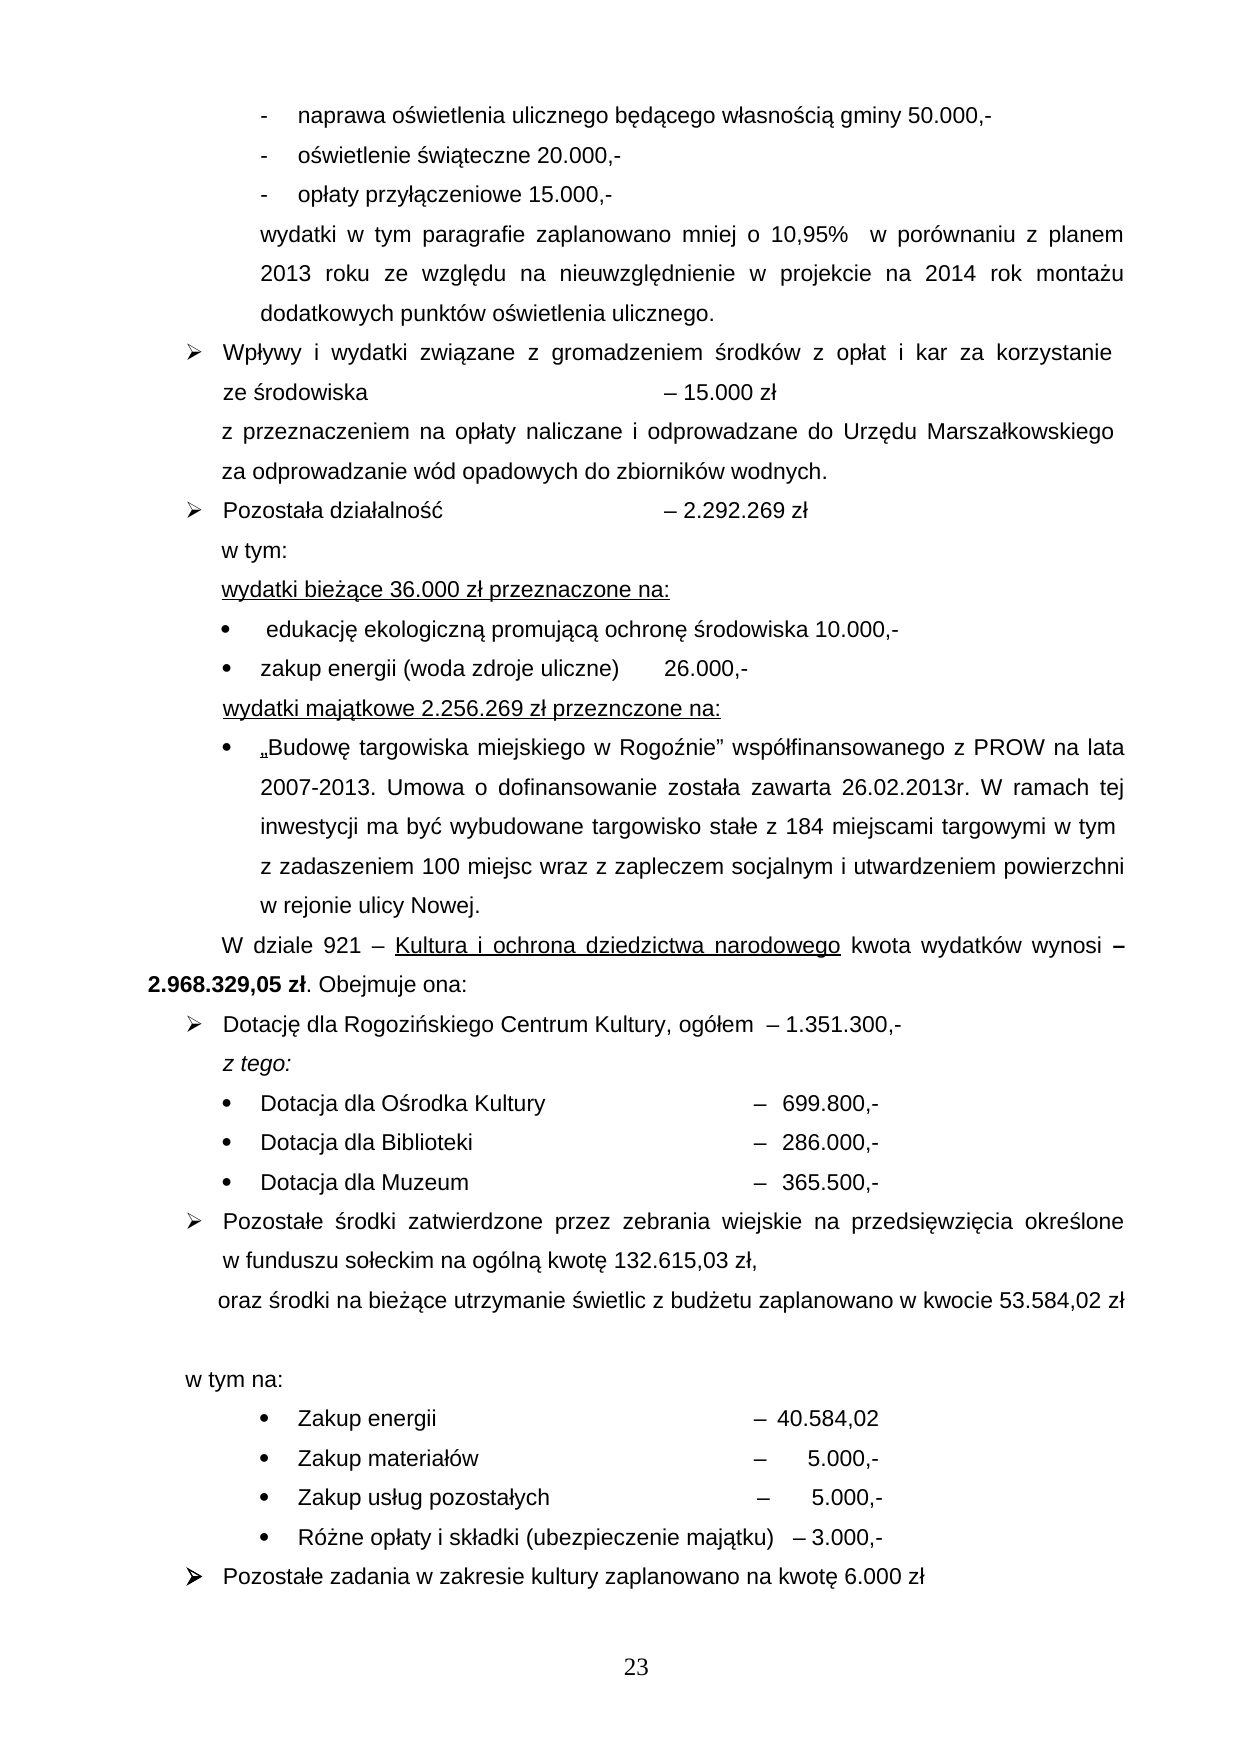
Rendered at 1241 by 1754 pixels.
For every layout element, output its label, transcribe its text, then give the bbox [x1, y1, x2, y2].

list naprawa oświetlenia ulicznego będącego własnością gminy 50.000,- [260, 102, 1125, 129]
list opłaty przyłączeniowe 15.000,- [260, 181, 1125, 208]
list zakup energii (woda zdroje uliczne) 26.000,- [223, 655, 1125, 682]
text wydatki w tym paragrafie zaplanowano mniej o 10,95% w porównaniu z planem 2013 roku ze względu na nieuwzględnienie w projekcie na 2014 rok montażu dodatkowych punktów oświetlenia ulicznego. [260, 221, 1125, 326]
list Zakup usług pozostałych – 5.000,- [260, 1484, 1125, 1511]
text wydatki majątkowe 2.256.269 zł przeznczone na: [223, 695, 1125, 721]
text wydatki bieżące 36.000 zł przeznaczone na: [221, 576, 1125, 603]
text z przeznaczeniem na opłaty naliczane i odprowadzane do Urzędu Marszałkowskiego za odprowadzanie wód opadowych do zbiorników wodnych. [221, 418, 1125, 484]
text z tego: [223, 1050, 1125, 1076]
list Pozostała działalność – 2.292.269 zł [185, 497, 1125, 524]
list Pozostałe zadania w zakresie kultury zaplanowano na kwotę 6.000 zł [185, 1563, 1125, 1589]
list Wpływy i wydatki związane z gromadzeniem środków z opłat i kar za korzystanie ze środowiska – 15.000 zł [185, 339, 1125, 405]
list Pozostałe środki zatwierdzone przez zebrania wiejskie na przedsięwzięcia określone w funduszu sołeckim na ogólną kwotę 132.615,03 zł, [185, 1208, 1125, 1274]
list edukację ekologiczną promującą ochronę środowiska 10.000,- [221, 616, 1125, 642]
list Dotacja dla Biblioteki – 286.000,- [223, 1129, 1125, 1155]
list Zakup energii – 40.584,02 [260, 1405, 1125, 1432]
list „Budowę targowiska miejskiego w Rogoźnie” współfinansowanego z PROW na lata 2007-2013. Umowa o dofinansowanie została zawarta 26.02.2013r. W ramach tej inwestycji ma być wybudowane targowisko stałe z 184 miejscami targowymi w tym z zadaszeniem 100 miejsc wraz z zapleczem socjalnym i utwardzeniem powierzchni w rejonie ulicy Nowej. [223, 734, 1125, 918]
list Dotację dla Rogozińskiego Centrum Kultury, ogółem – 1.351.300,- [185, 1011, 1125, 1037]
list Różne opłaty i składki (ubezpieczenie majątku) – 3.000,- [260, 1524, 1125, 1550]
text w tym: [221, 537, 1125, 563]
list Zakup materiałów – 5.000,- [260, 1445, 1125, 1471]
text oraz środki na bieżące utrzymanie świetlic z budżetu zaplanowano w kwocie 53.584,02 zł w tym na: [185, 1287, 1125, 1392]
list Dotacja dla Ośrodka Kultury – 699.800,- [223, 1089, 1125, 1116]
list Dotacja dla Muzeum – 365.500,- [223, 1168, 1125, 1195]
list oświetlenie świąteczne 20.000,- [260, 142, 1125, 168]
text W dziale 921 – Kultura i ochrona dziedzictwa narodowego kwota wydatków wynosi – 2.968.329,05 zł. Obejmuje ona: [148, 932, 1125, 997]
